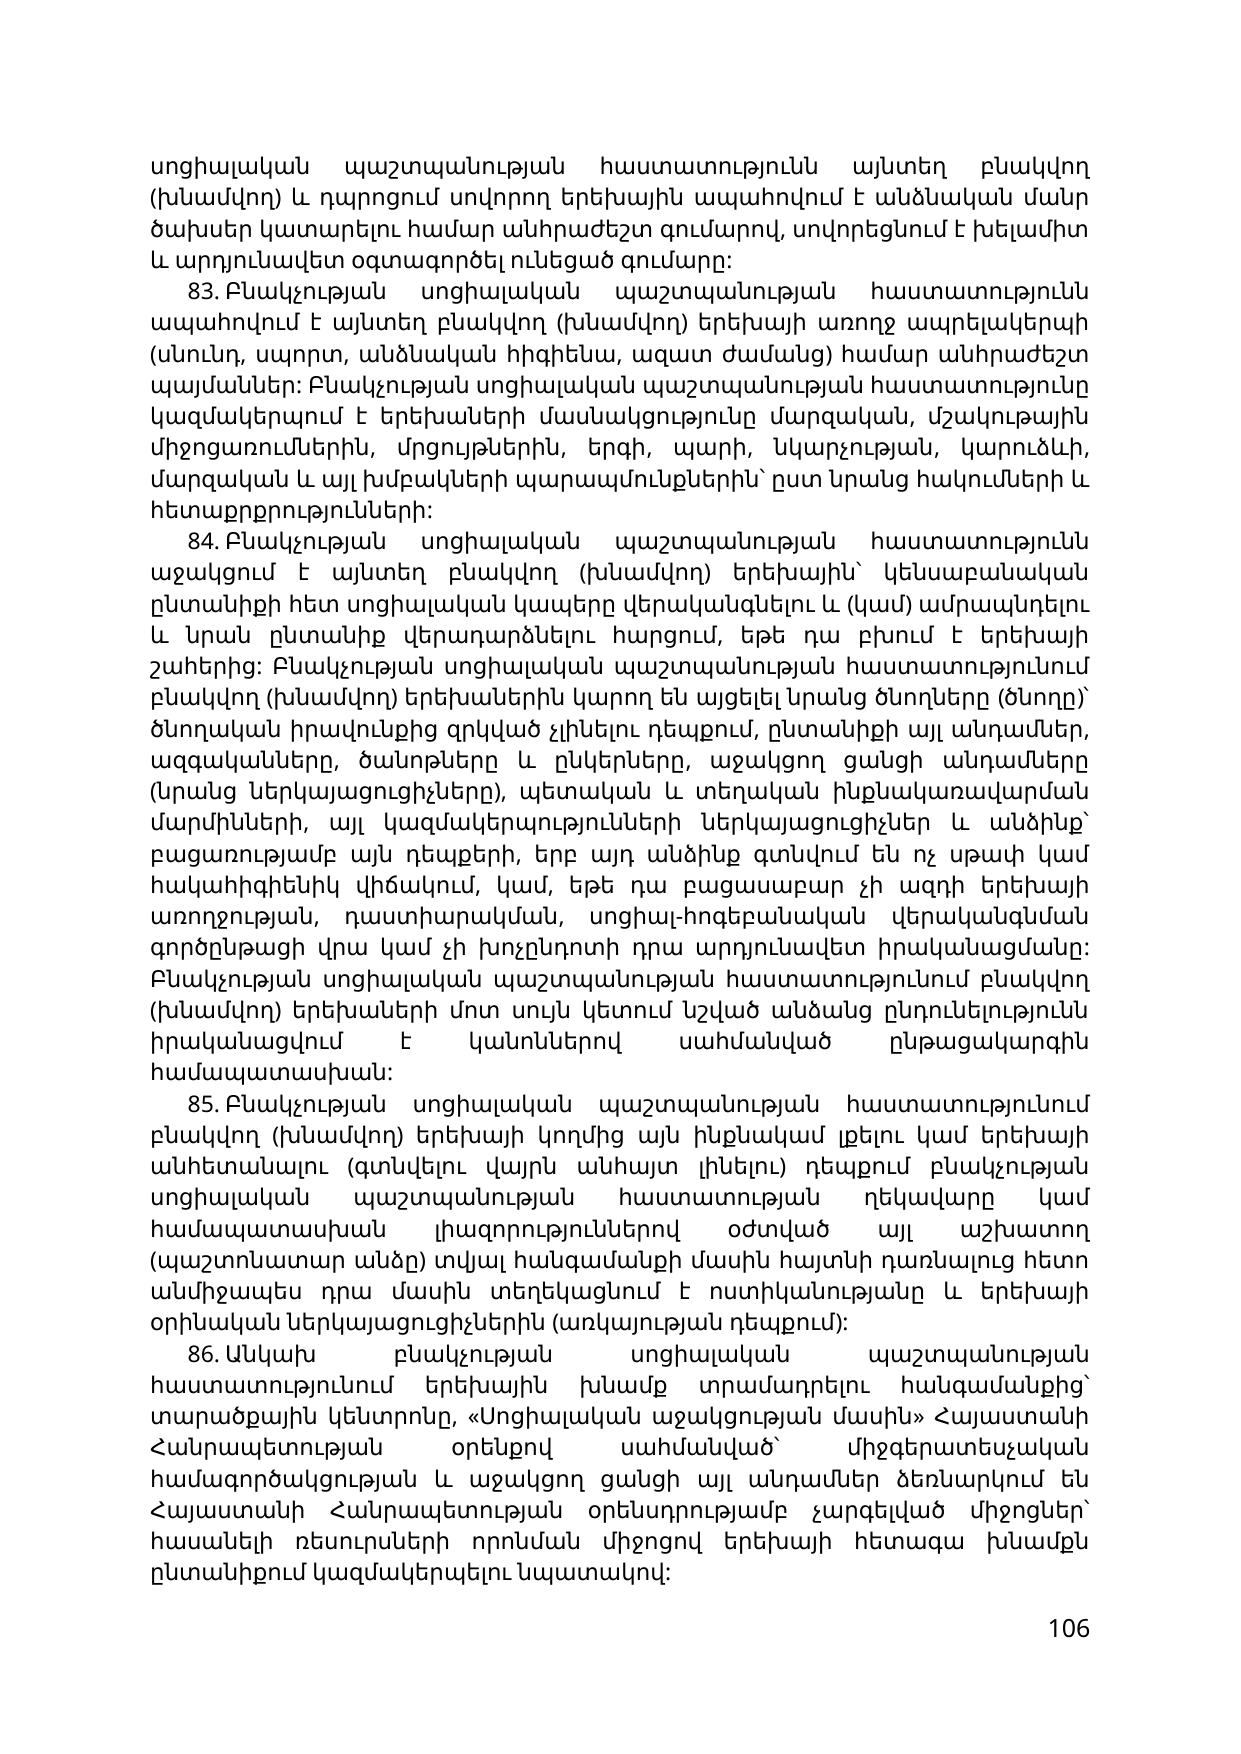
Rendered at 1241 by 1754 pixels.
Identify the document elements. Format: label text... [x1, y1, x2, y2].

list Անկախ բնակչության սոցիալական պաշտպանության հաստատությունում երեխային խնամք տրամադրելու հանգամանքից՝ տարածքային կենտրոնը, «Սոցիալական աջակցության մասին» Հայաստանի Հանրապետության օրենքով սահմանված՝ միջգերատեսչական համագործակցության և աջակցող ցանցի այլ անդամներ ձեռնարկում են Հայաստանի Հանրապետության օրենսդրությամբ չարգելված միջոցներ՝ հասանելի ռեսուրսների որոնման միջոցով երեխայի հետագա խնամքն ընտանիքում կազմակերպելու նպատակով: [150, 1337, 1090, 1587]
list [150, 150, 1090, 275]
list Բնակչության սոցիալական պաշտպանության հաստատությունն աջակցում է այնտեղ բնակվող (խնամվող) երեխային՝ կենսաբանական ընտանիքի հետ սոցիալական կապերը վերականգնելու և (կամ) ամրապնդելու և նրան ընտանիք վերադարձնելու հարցում, եթե դա բխում է երեխայի շահերից: Բնակչության սոցիալական պաշտպանության հաստատությունում բնակվող (խնամվող) երեխաներին կարող են այցելել նրանց ծնողները (ծնողը)՝ ծնողական իրավունքից զրկված չլինելու դեպքում, ընտանիքի այլ անդամներ, ազգականները, ծանոթները և ընկերները, աջակցող ցանցի անդամները (նրանց ներկայացուցիչները), պետական և տեղական ինքնակառավարման մարմինների, այլ կազմակերպությունների ներկայացուցիչներ և անձինք՝ բացառությամբ այն դեպքերի, երբ այդ անձինք գտնվում են ոչ սթափ կամ հակահիգիենիկ վիճակում, կամ, եթե դա բացասաբար չի ազդի երեխայի առողջության, դաստիարակման, սոցիալ-հոգեբանական վերականգնման գործընթացի վրա կամ չի խոչընդոտի դրա արդյունավետ իրականացմանը: Բնակչության սոցիալական պաշտպանության հաստատությունում բնակվող (խնամվող) երեխաների մոտ սույն կետում նշված անձանց ընդունելությունն իրականացվում է կանոններով սահմանված ընթացակարգին համապատասխան: [150, 525, 1090, 1087]
list Բնակչության սոցիալական պաշտպանության հաստատությունում բնակվող (խնամվող) երեխայի կողմից այն ինքնակամ լքելու կամ երեխայի անհետանալու (գտնվելու վայրն անհայտ լինելու) դեպքում բնակչության սոցիալական պաշտպանության հաստատության ղեկավարը կամ համապատասխան լիազորություններով օժտված այլ աշխատող (պաշտոնատար անձը) տվյալ հանգամանքի մասին հայտնի դառնալուց հետո անմիջապես դրա մասին տեղեկացնում է ոստիկանությանը և երեխայի օրինական ներկայացուցիչներին (առկայության դեպքում): [150, 1087, 1090, 1337]
list Բնակչության սոցիալական պաշտպանության հաստատությունն ապահովում է այնտեղ բնակվող (խնամվող) երեխայի առողջ ապրելակերպի (սնունդ, սպորտ, անձնական հիգիենա, ազատ ժամանց) համար անհրաժեշտ պայմաններ: Բնակչության սոցիալական պաշտպանության հաստատությունը կազմակերպում է երեխաների մասնակցությունը մարզական, մշակութային միջոցառումներին, մրցույթներին, երգի, պարի, նկարչության, կարուձևի, մարզական և այլ խմբակների պարապմունքներին՝ ըստ նրանց հակումների և հետաքրքրությունների: [150, 275, 1090, 525]
